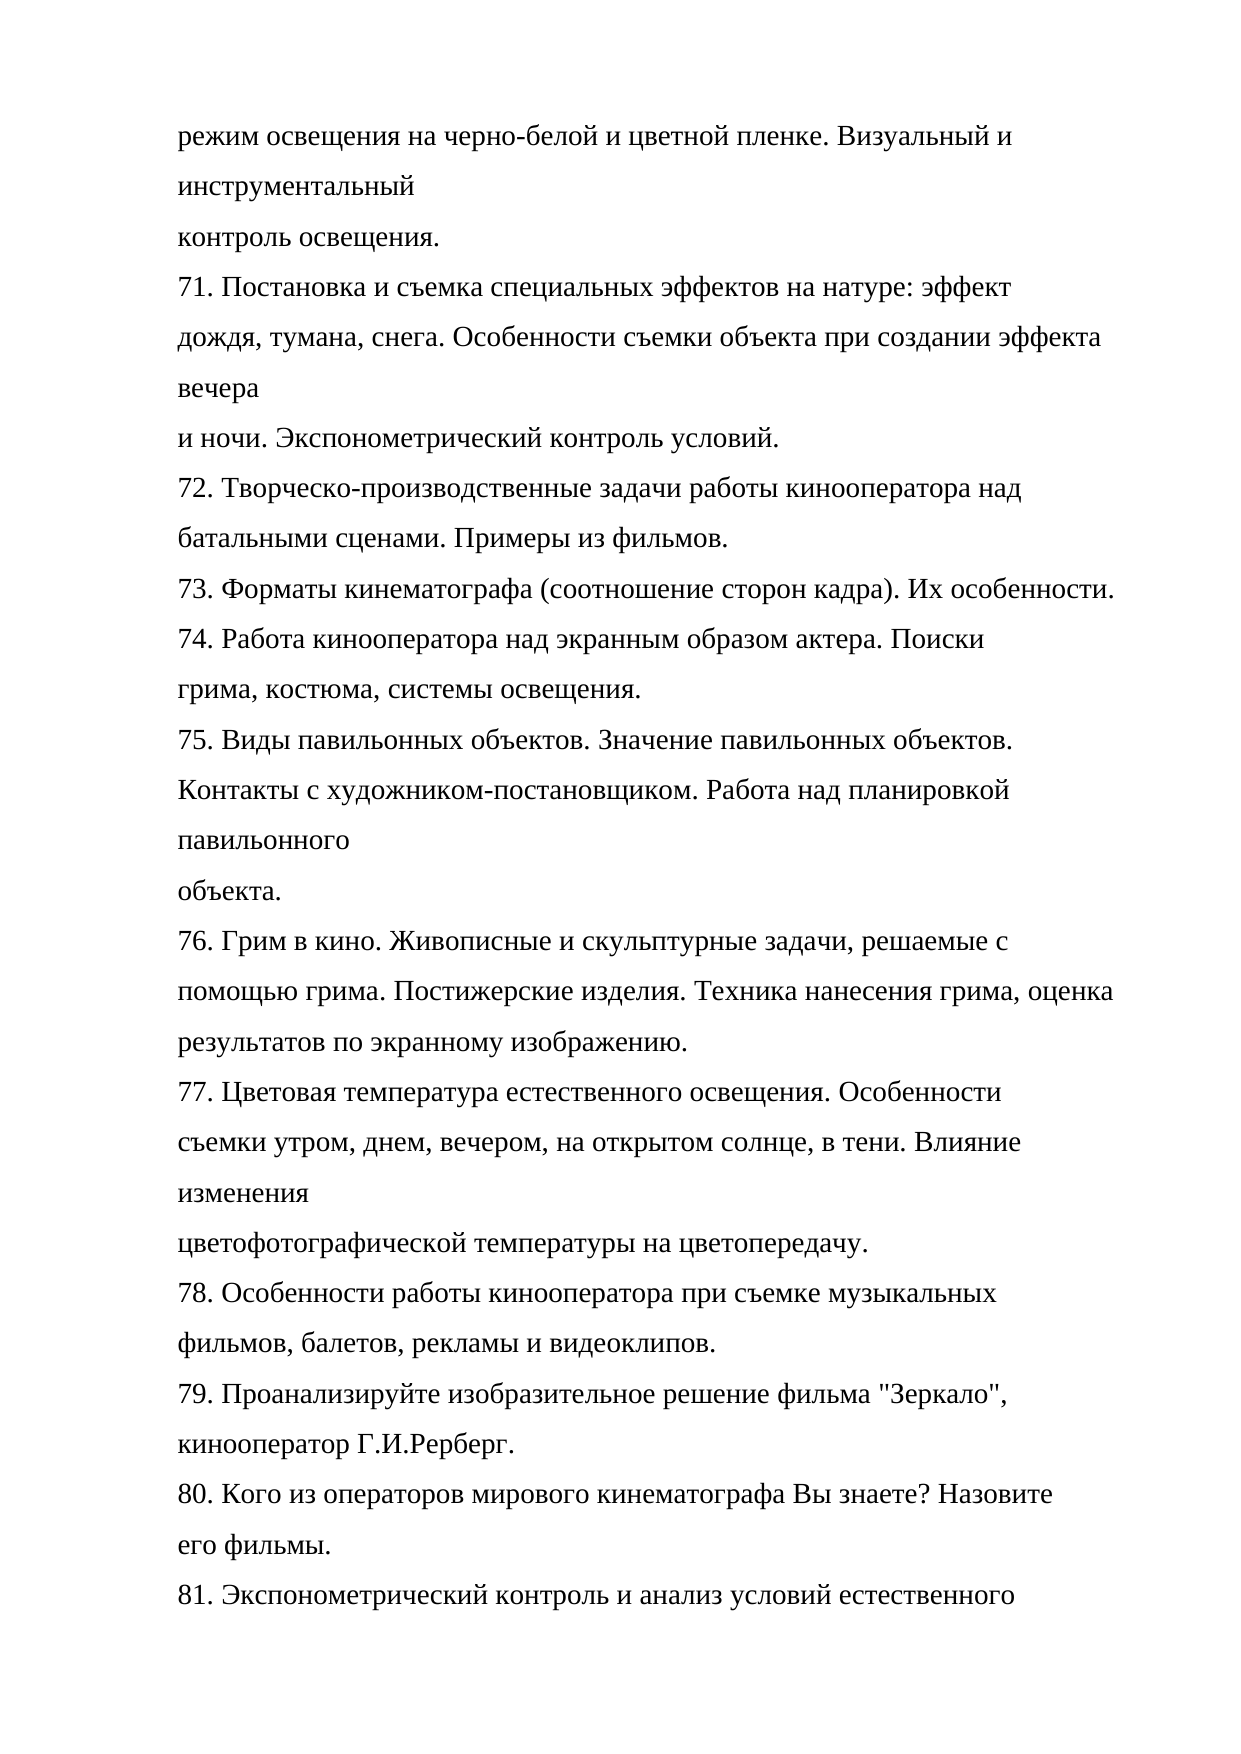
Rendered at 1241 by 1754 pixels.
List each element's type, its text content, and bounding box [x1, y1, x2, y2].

text 75. Виды павильонных объектов. Значение павильонных объектов. [177, 722, 1152, 755]
text 74. Работа кинооператора над экранным образом актера. Поиски [177, 621, 1152, 655]
text кинооператор Г.И.Рерберг. [177, 1426, 1152, 1460]
text объекта. [177, 873, 1152, 906]
text грима, костюма, системы освещения. [177, 672, 1152, 705]
text его фильмы. [177, 1527, 1152, 1560]
text помощью грима. Постижерские изделия. Техника нанесения грима, оценка [177, 973, 1152, 1007]
text 76. Грим в кино. Живописные и скульптурные задачи, решаемые с [177, 923, 1152, 957]
text цветофотографической температуры на цветопередачу. [177, 1225, 1152, 1258]
text результатов по экранному изображению. [177, 1024, 1152, 1057]
text 72. Творческо-производственные задачи работы кинооператора над [177, 470, 1152, 504]
text контроль освещения. [177, 219, 1152, 252]
text режим освещения на черно-белой и цветной пленке. Визуальный и инструментальный [177, 118, 1152, 202]
text батальными сценами. Примеры из фильмов. [177, 521, 1152, 554]
text Контакты с художником-постановщиком. Работа над планировкой павильонного [177, 772, 1152, 856]
text 80. Кого из операторов мирового кинематографа Вы знаете? Назовите [177, 1477, 1152, 1510]
text 73. Форматы кинематографа (соотношение сторон кадра). Их особенности. [177, 571, 1152, 604]
text 71. Постановка и съемка специальных эффектов на натуре: эффект [177, 269, 1152, 303]
text 81. Экспонометрический контроль и анализ условий естественного [177, 1577, 1152, 1611]
text фильмов, балетов, рекламы и видеоклипов. [177, 1326, 1152, 1359]
text 77. Цветовая температура естественного освещения. Особенности [177, 1074, 1152, 1108]
text 78. Особенности работы кинооператора при съемке музыкальных [177, 1275, 1152, 1309]
text и ночи. Экспонометрический контроль условий. [177, 420, 1152, 453]
text дождя, тумана, снега. Особенности съемки объекта при создании эффекта вечера [177, 319, 1152, 403]
text 79. Проанализируйте изобразительное решение фильма "Зеркало", [177, 1376, 1152, 1409]
text съемки утром, днем, вечером, на открытом солнце, в тени. Влияние изменения [177, 1124, 1152, 1208]
